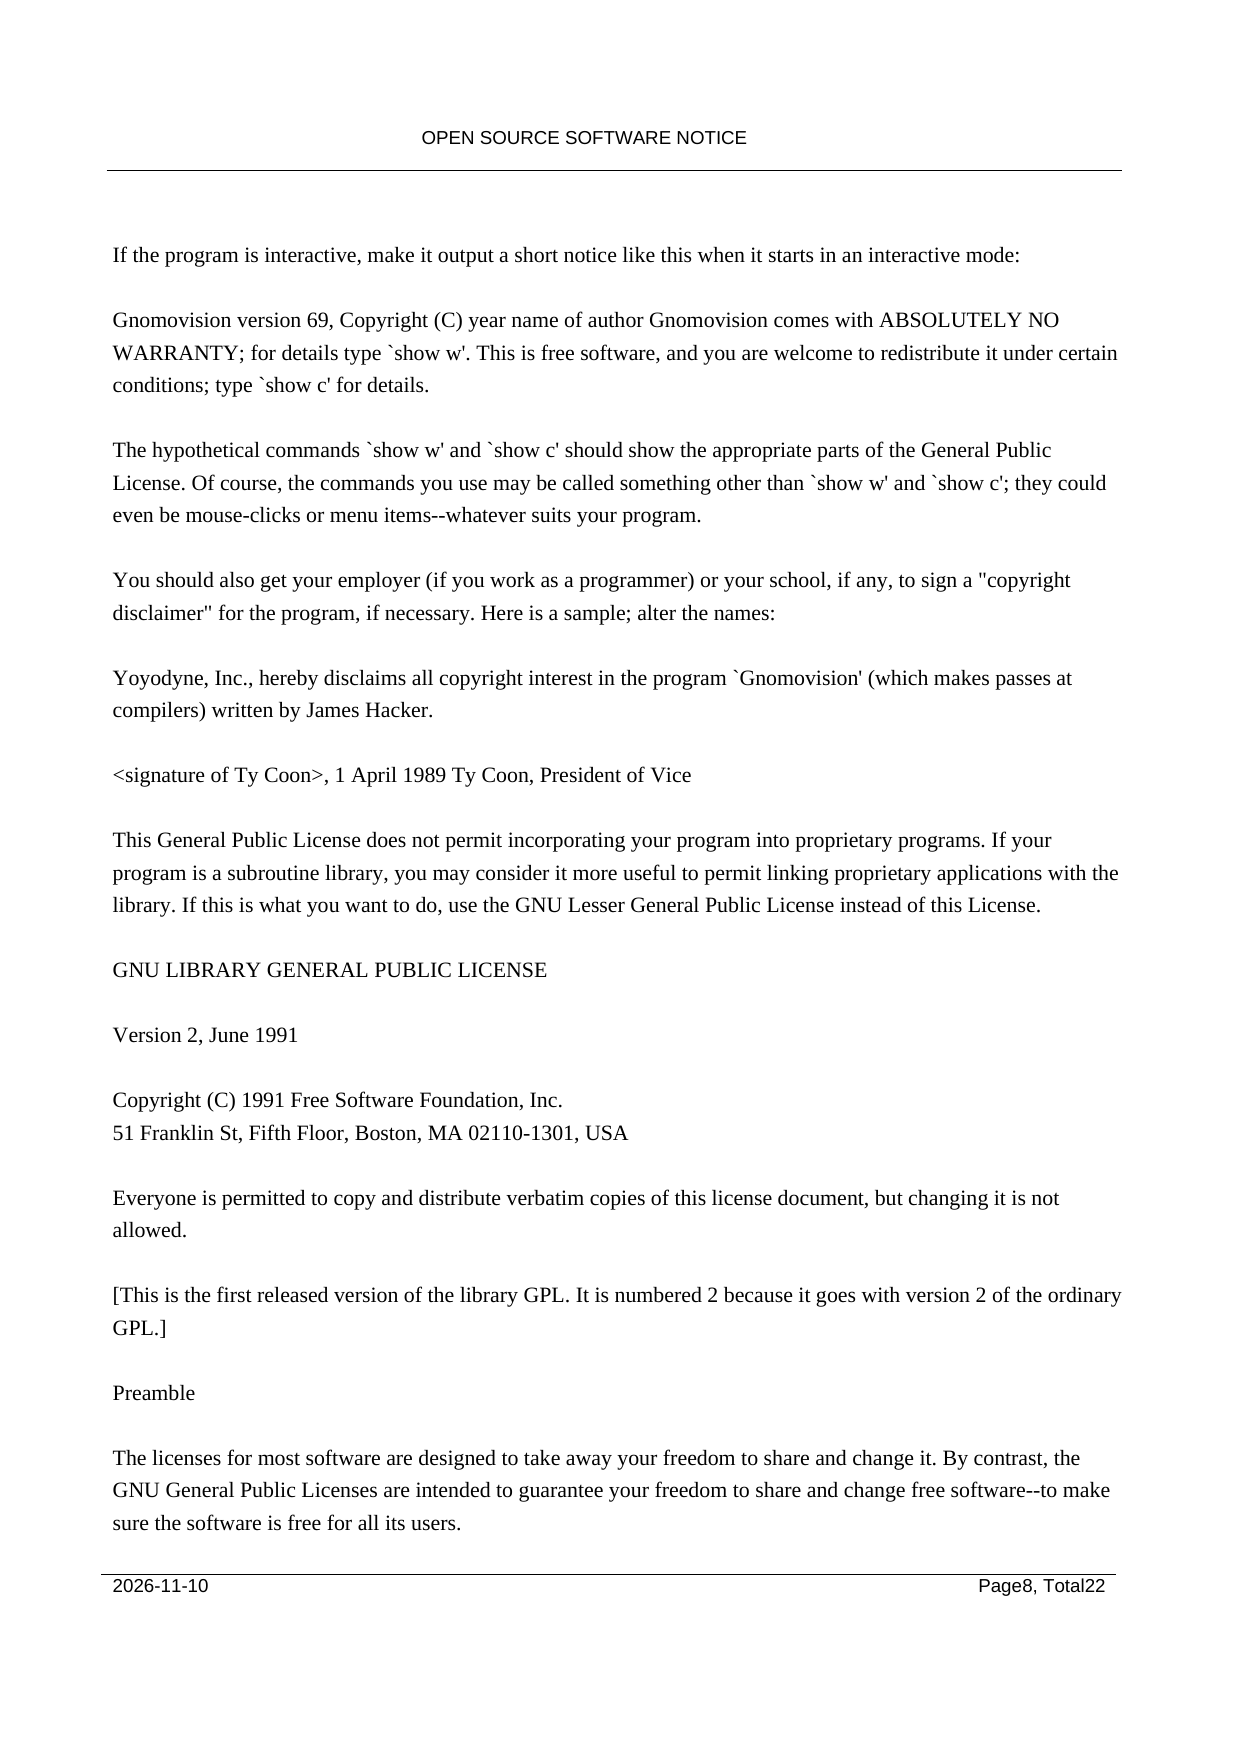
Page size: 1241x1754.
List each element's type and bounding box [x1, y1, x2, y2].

text [112, 206, 1128, 1539]
